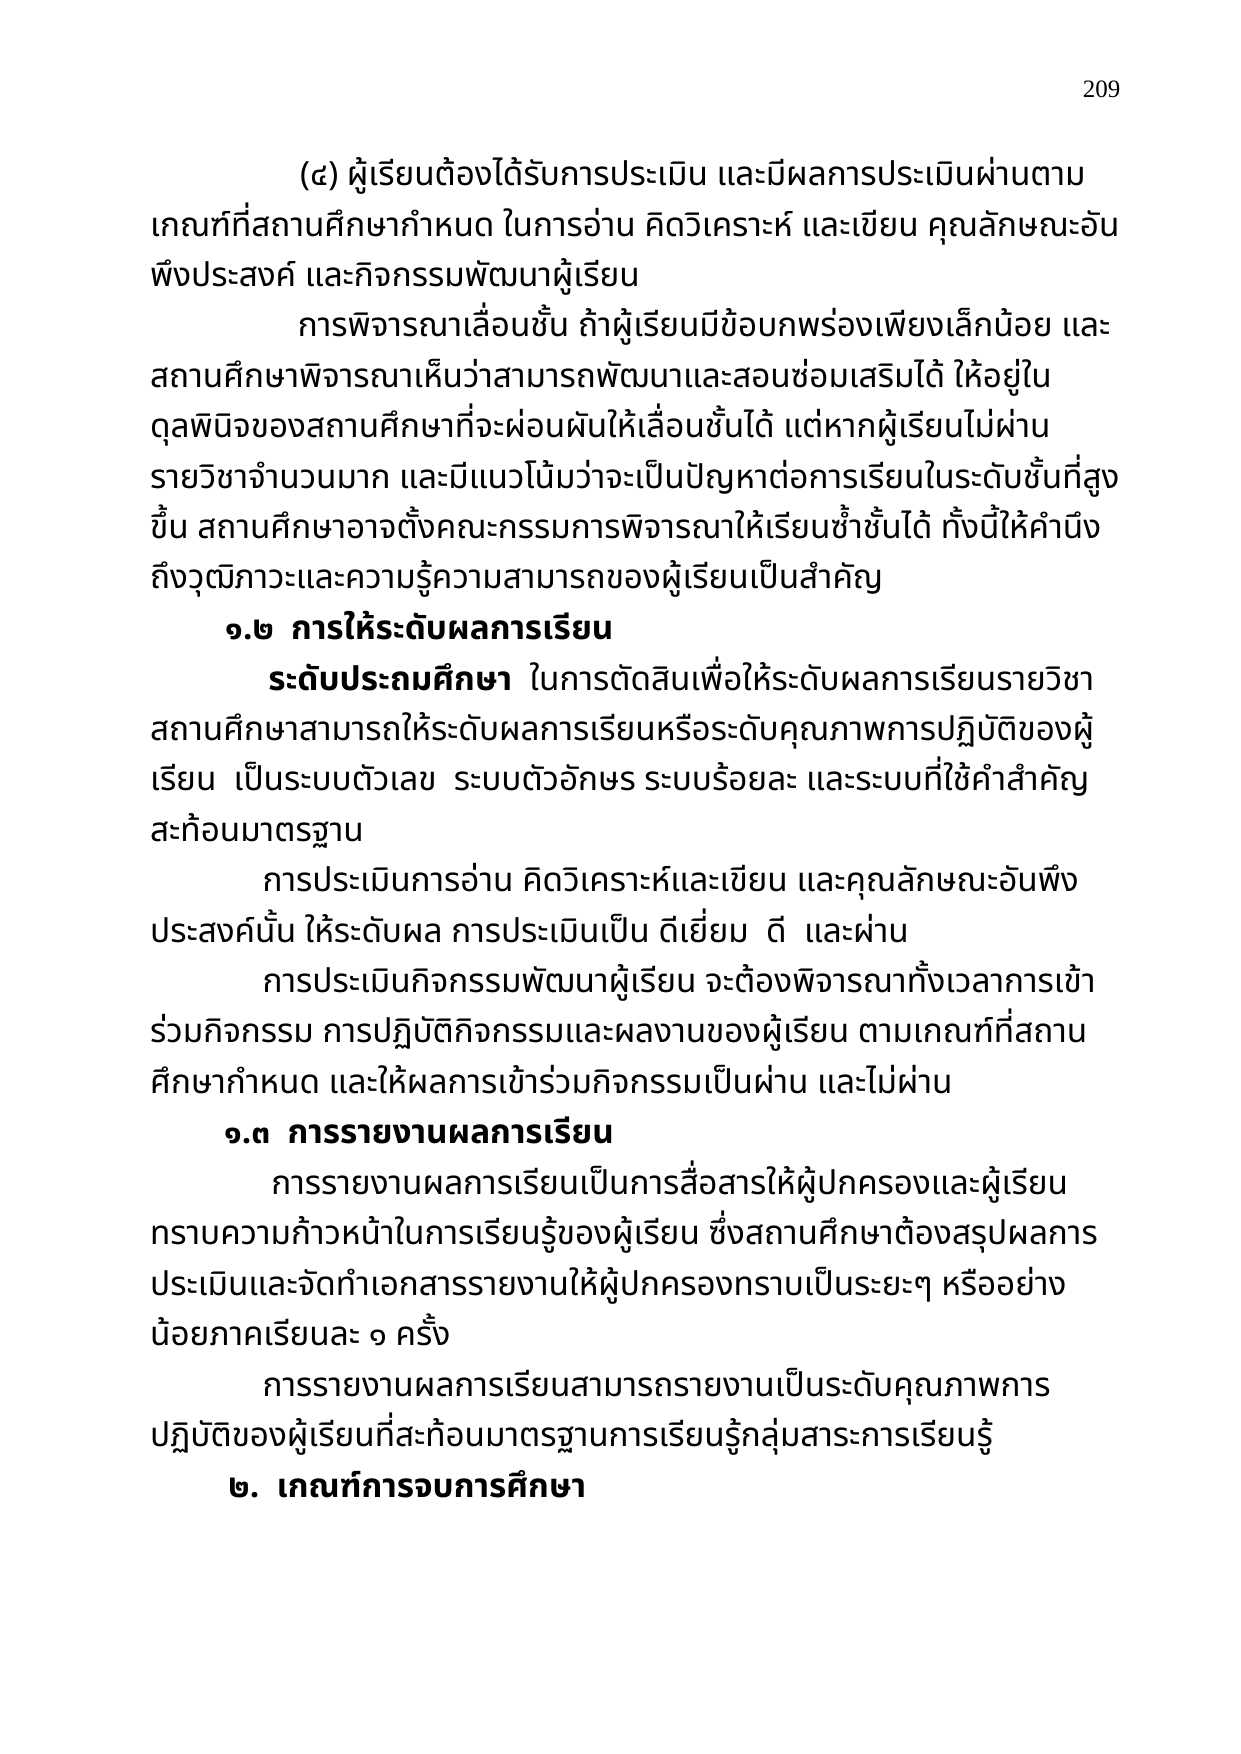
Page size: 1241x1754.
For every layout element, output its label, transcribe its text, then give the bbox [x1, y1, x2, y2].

text การรายงานผลการเรียนเป็นการสื่อสารให้ผู้ปกครองและผู้เรียนทราบความก้าวหน้าในการเรียนรู้ของผู้เรียน ซึ่งสถานศึกษาต้องสรุปผลการประเมินและจัดทำเอกสารรายงานให้ผู้ปกครองทราบเป็นระยะๆ หรืออย่างน้อยภาคเรียนละ ๑ ครั้ง [150, 1159, 1120, 1361]
text การประเมินกิจกรรมพัฒนาผู้เรียน จะต้องพิจารณาทั้งเวลาการเข้าร่วมกิจกรรม การปฏิบัติกิจกรรมและผลงานของผู้เรียน ตามเกณฑ์ที่สถานศึกษากำหนด และให้ผลการเข้าร่วมกิจกรรมเป็นผ่าน และไม่ผ่าน [150, 957, 1120, 1108]
text ระดับประถมศึกษา ในการตัดสินเพื่อให้ระดับผลการเรียนรายวิชา สถานศึกษาสามารถให้ระดับผลการเรียนหรือระดับคุณภาพการปฏิบัติของผู้เรียน เป็นระบบตัวเลข ระบบตัวอักษร ระบบร้อยละ และระบบที่ใช้คำสำคัญสะท้อนมาตรฐาน [150, 654, 1120, 856]
text ๑.๓ การรายงานผลการเรียน [150, 1108, 1120, 1159]
text การรายงานผลการเรียนสามารถรายงานเป็นระดับคุณภาพการปฏิบัติของผู้เรียนที่สะท้อนมาตรฐานการเรียนรู้กลุ่มสาระการเรียนรู้ [150, 1361, 1120, 1461]
text ๒. เกณฑ์การจบการศึกษา [150, 1461, 1120, 1512]
text การพิจารณาเลื่อนชั้น ถ้าผู้เรียนมีข้อบกพร่องเพียงเล็กน้อย และสถานศึกษาพิจารณาเห็นว่าสามารถพัฒนาและสอนซ่อมเสริมได้ ให้อยู่ในดุลพินิจของสถานศึกษาที่จะผ่อนผันให้เลื่อนชั้นได้ แต่หากผู้เรียนไม่ผ่านรายวิชาจำนวนมาก และมีแนวโน้มว่าจะเป็นปัญหาต่อการเรียนในระดับชั้นที่สูงขึ้น สถานศึกษาอาจตั้งคณะกรรมการพิจารณาให้เรียนซ้ำชั้นได้ ทั้งนี้ให้คำนึงถึงวุฒิภาวะและความรู้ความสามารถของผู้เรียนเป็นสำคัญ [150, 301, 1120, 604]
text ๑.๒ การให้ระดับผลการเรียน [150, 604, 1120, 654]
text การประเมินการอ่าน คิดวิเคราะห์และเขียน และคุณลักษณะอันพึงประสงค์นั้น ให้ระดับผล การประเมินเป็น ดีเยี่ยม ดี และผ่าน [150, 856, 1120, 957]
text (๔) ผู้เรียนต้องได้รับการประเมิน และมีผลการประเมินผ่านตามเกณฑ์ที่สถานศึกษากำหนด ในการอ่าน คิดวิเคราะห์ และเขียน คุณลักษณะอันพึงประสงค์ และกิจกรรมพัฒนาผู้เรียน [150, 150, 1120, 301]
